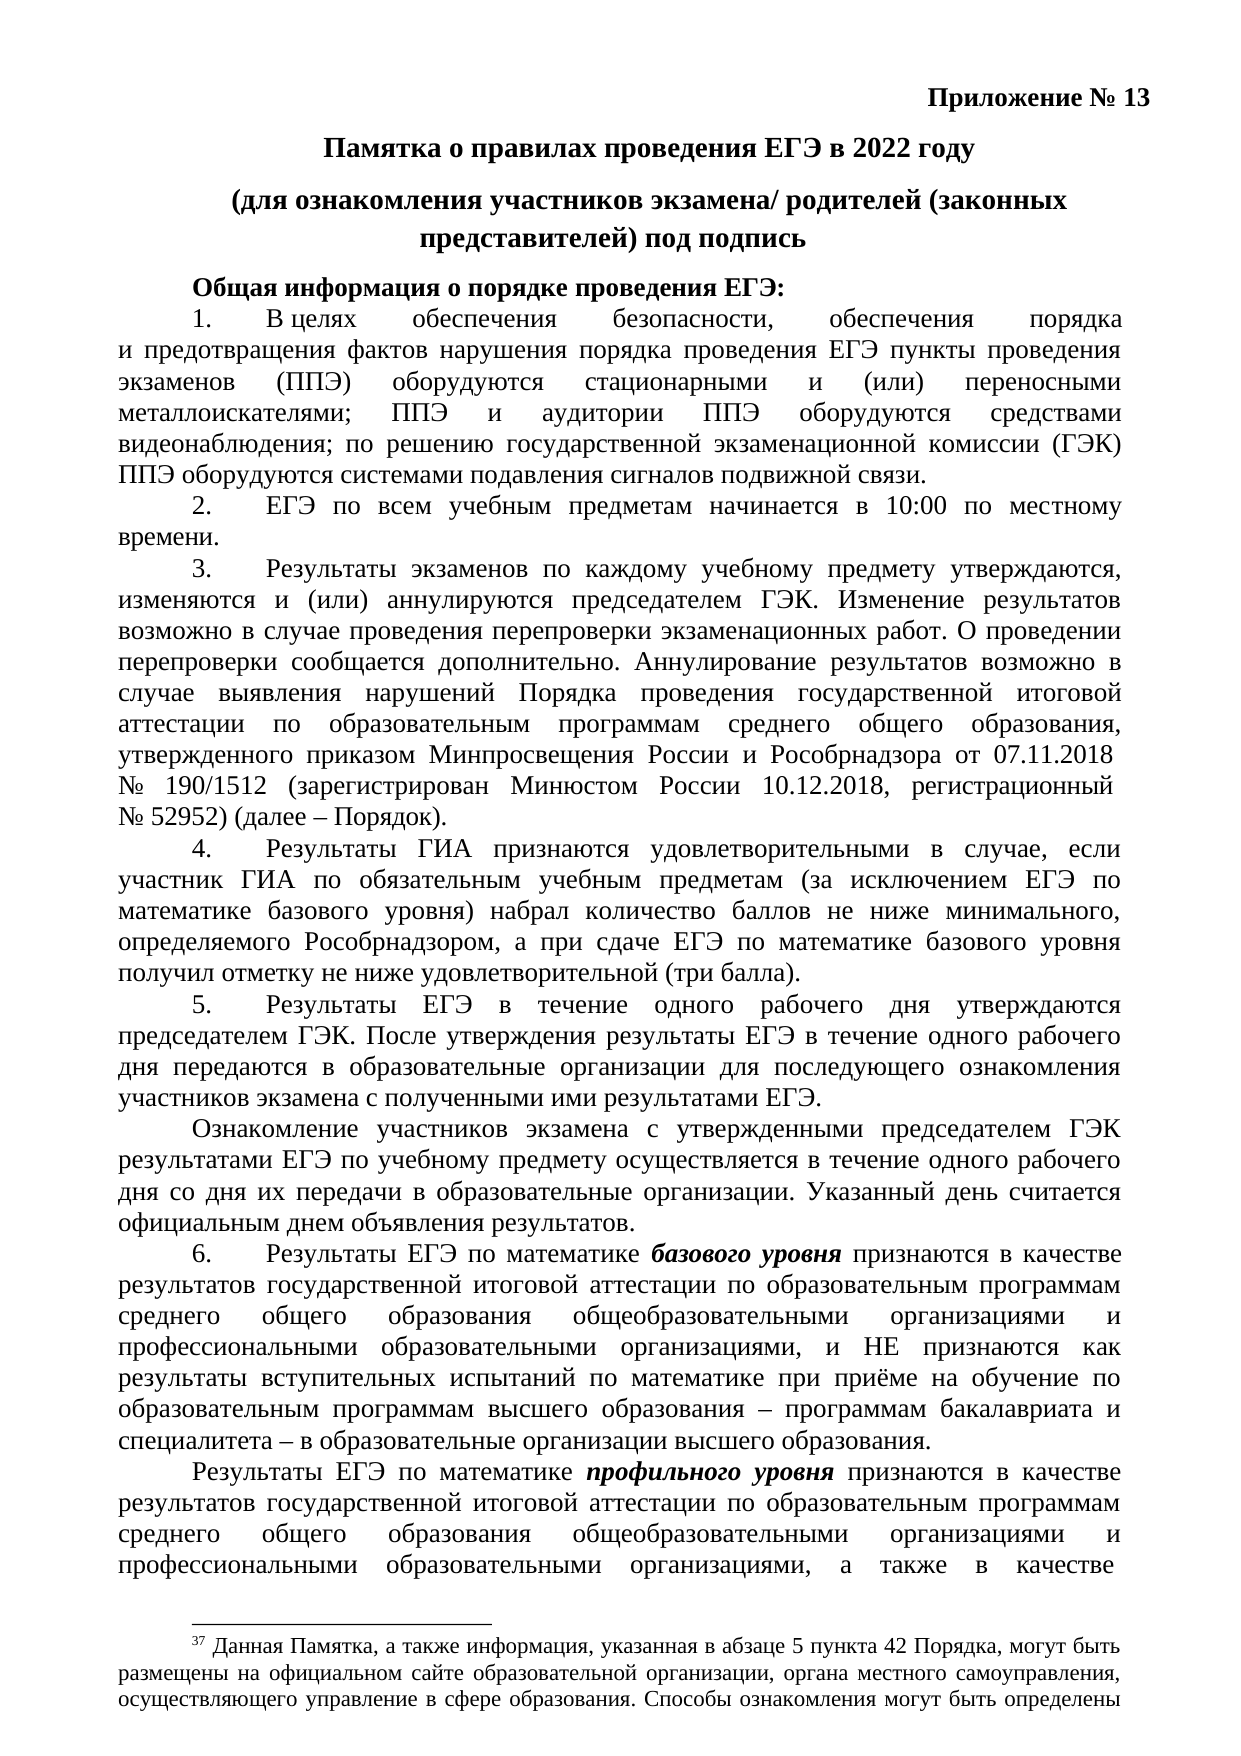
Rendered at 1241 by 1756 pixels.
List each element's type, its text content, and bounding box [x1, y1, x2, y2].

text Общая информация о порядке проведения ЕГЭ: [192, 271, 1207, 302]
text Памятка о правилах проведения ЕГЭ в 2022 году [76, 130, 1150, 164]
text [118, 1632, 1123, 1712]
text № 190/1512 (зарегистрирован Минюстом России 10.12.2018, регистрационный [118, 770, 1207, 801]
list Результаты ЕГЭ в течение одного рабочего дня утверждаются председателем ГЭК. После утверждения результаты ЕГЭ в течение одного рабочего дня передаются в образовательные организации для последующего ознакомления участников экзамена с полученными ими результатами ЕГЭ. [118, 988, 1122, 1112]
text (для ознакомления участников экзамена/ родителей (законных представителей) под подпись [76, 182, 1150, 253]
text Результаты ЕГЭ по математике профильного уровня признаются в качестве результатов государственной итоговой аттестации по образовательным программам среднего общего образования общеобразовательными организациями и профессиональными образовательными организациями, а также в качестве [118, 1455, 1122, 1579]
text Ознакомление участников экзамена с утвержденными председателем ГЭК результатами ЕГЭ по учебному предмету осуществляется в течение одного рабочего дня со дня их передачи в образовательные организации. Указанный день считается официальным днем объявления результатов. [118, 1112, 1122, 1237]
list Результаты ГИА признаются удовлетворительными в случае, если участник ГИА по обязательным учебным предметам (за исключением ЕГЭ по математике базового уровня) набрал количество баллов не ниже минимального, определяемого Рособрнадзором, а при сдаче ЕГЭ по математике базового уровня получил отметку не ниже удовлетворительной (три балла). [118, 832, 1122, 988]
text № 52952) (далее – Порядок). [118, 801, 1207, 832]
list Результаты ЕГЭ по математике базового уровня признаются в качестве результатов государственной итоговой аттестации по образовательным программам среднего общего образования общеобразовательными организациями и профессиональными образовательными организациями, и НЕ признаются как результаты вступительных испытаний по математике при приёме на обучение по образовательным программам высшего образования – программам бакалавриата и специалитета – в образовательные организации высшего образования. [118, 1237, 1122, 1455]
list В целях обеспечения безопасности, обеспечения порядка и предотвращения фактов нарушения порядка проведения ЕГЭ пункты проведения экзаменов (ППЭ) оборудуются стационарными и (или) переносными металлоискателями; ППЭ и аудитории ППЭ оборудуются средствами видеонаблюдения; по решению государственной экзаменационной комиссии (ГЭК) ППЭ оборудуются системами подавления сигналов подвижной связи. [118, 302, 1122, 489]
list Результаты экзаменов по каждому учебному предмету утверждаются, изменяются и (или) аннулируются председателем ГЭК. Изменение результатов возможно в случае проведения перепроверки экзаменационных работ. О проведении перепроверки сообщается дополнительно. Аннулирование результатов возможно в случае выявления нарушений Порядка проведения государственной итоговой аттестации по образовательным программам среднего общего образования, утвержденного приказом Минпросвещения России и Рособрнадзора от 07.11.2018 [118, 552, 1122, 770]
list ЕГЭ по всем учебным предметам начинается в 10:00 по местному времени. [118, 489, 1122, 552]
text Приложение № 13 [76, 81, 1150, 112]
